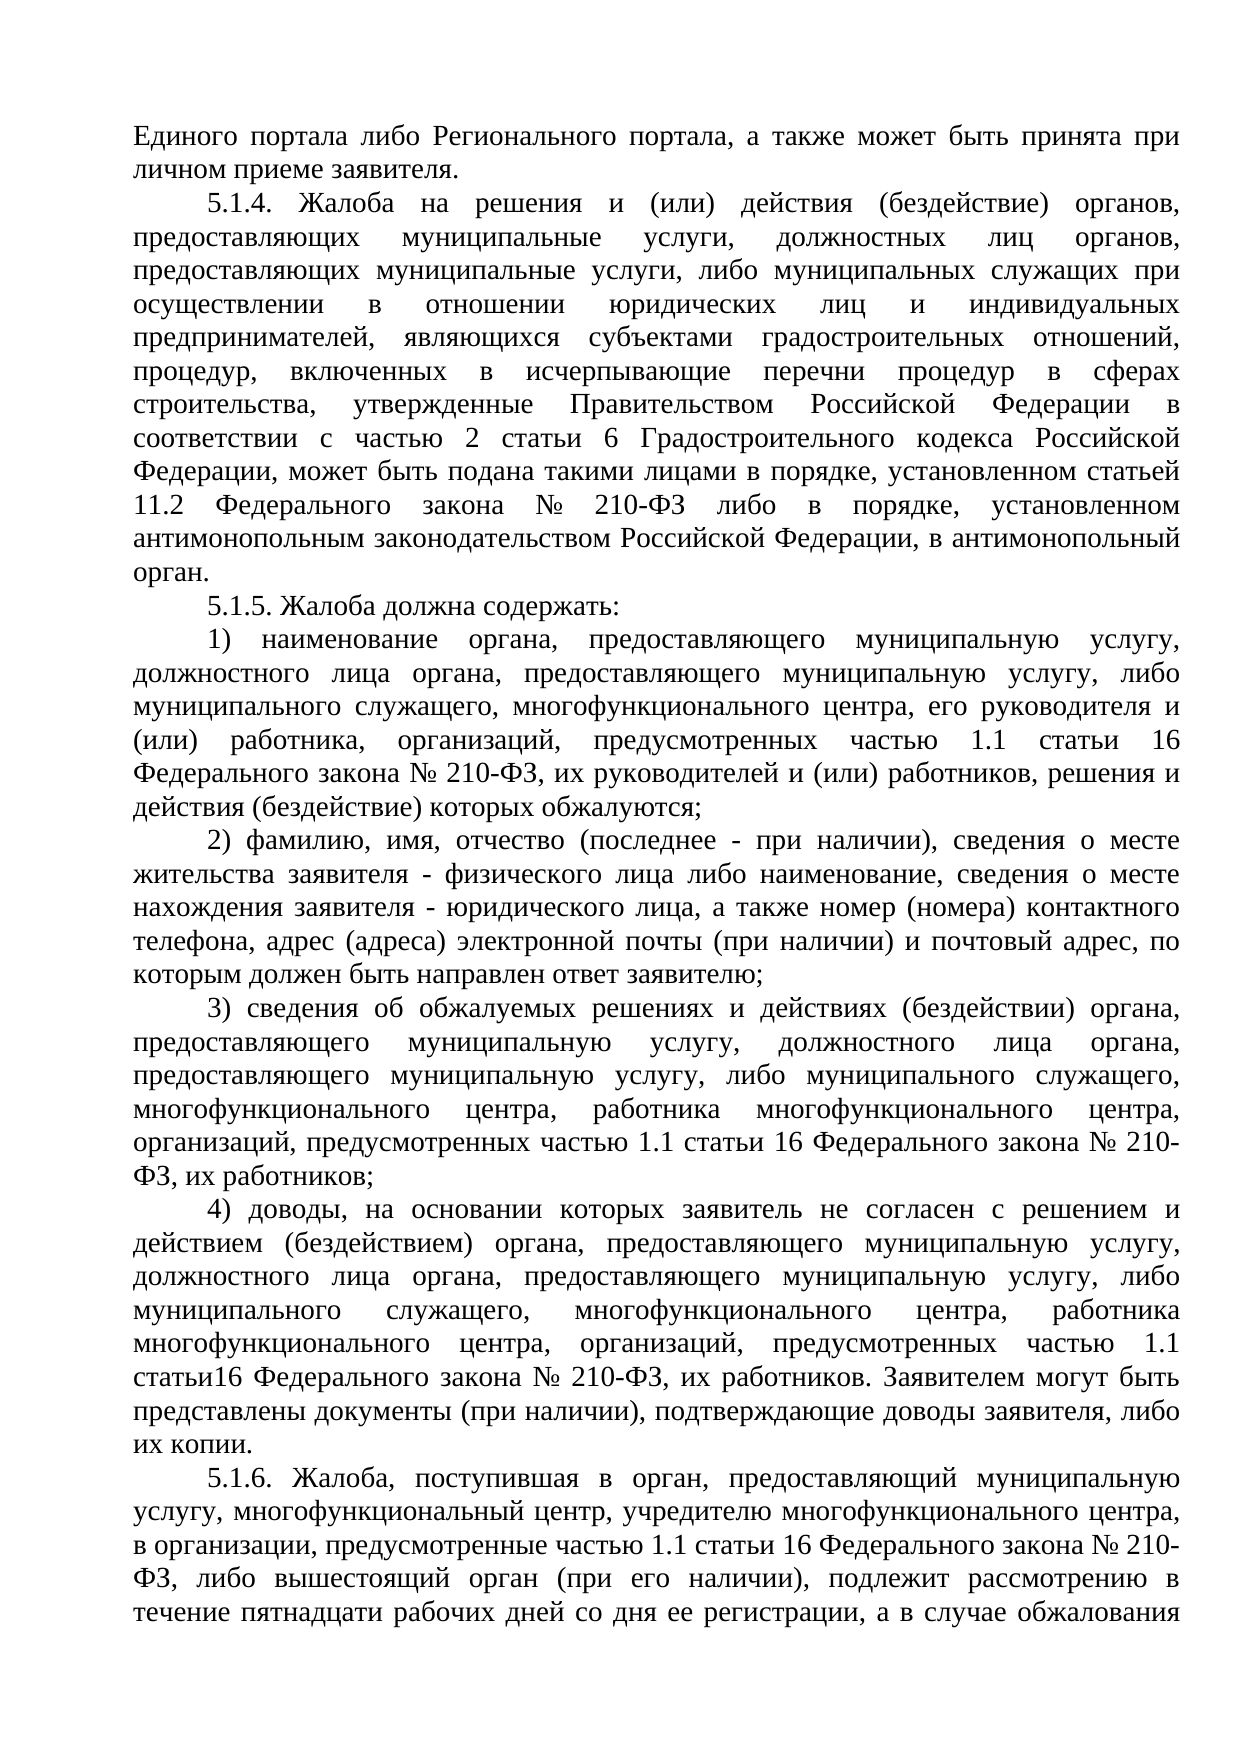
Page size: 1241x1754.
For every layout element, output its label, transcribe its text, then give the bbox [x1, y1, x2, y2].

text 3) сведения об обжалуемых решениях и действиях (бездействии) органа, предоставляющего муниципальную услугу, должностного лица органа, предоставляющего муниципальную услугу, либо муниципального служащего, многофункционального центра, работника многофункционального центра, организаций, предусмотренных частью 1.1 статьи 16 Федерального закона № 210-ФЗ, их работников; [133, 990, 1181, 1191]
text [133, 1460, 1181, 1627]
text 4) доводы, на основании которых заявитель не согласен с решением и действием (бездействием) органа, предоставляющего муниципальную услугу, должностного лица органа, предоставляющего муниципальную услугу, либо муниципального служащего, многофункционального центра, работника многофункционального центра, организаций, предусмотренных частью 1.1 статьи16 Федерального закона № 210-ФЗ, их работников. Заявителем могут быть представлены документы (при наличии), подтверждающие доводы заявителя, либо их копии. [133, 1191, 1181, 1460]
text 5.1.4. Жалоба на решения и (или) действия (бездействие) органов, предоставляющих муниципальные услуги, должностных лиц органов, предоставляющих муниципальные услуги, либо муниципальных служащих при осуществлении в отношении юридических лиц и индивидуальных предпринимателей, являющихся субъектами градостроительных отношений, процедур, включенных в исчерпывающие перечни процедур в сферах строительства, утвержденные Правительством Российской Федерации в соответствии с частью 2 статьи 6 Градостроительного кодекса Российской Федерации, может быть подана такими лицами в порядке, установленном статьей 11.2 Федерального закона № 210-ФЗ либо в порядке, установленном антимонопольным законодательством Российской Федерации, в антимонопольный орган. [133, 185, 1181, 588]
text 1) наименование органа, предоставляющего муниципальную услугу, должностного лица органа, предоставляющего муниципальную услугу, либо муниципального служащего, многофункционального центра, его руководителя и (или) работника, организаций, предусмотренных частью 1.1 статьи 16 Федерального закона № 210-ФЗ, их руководителей и (или) работников, решения и действия (бездействие) которых обжалуются; [133, 621, 1181, 822]
text 2) фамилию, имя, отчество (последнее - при наличии), сведения о месте жительства заявителя - физического лица либо наименование, сведения о месте нахождения заявителя - юридического лица, а также номер (номера) контактного телефона, адрес (адреса) электронной почты (при наличии) и почтовый адрес, по которым должен быть направлен ответ заявителю; [133, 822, 1181, 990]
text 5.1.5. Жалоба должна содержать: [133, 588, 1181, 621]
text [133, 118, 1181, 185]
